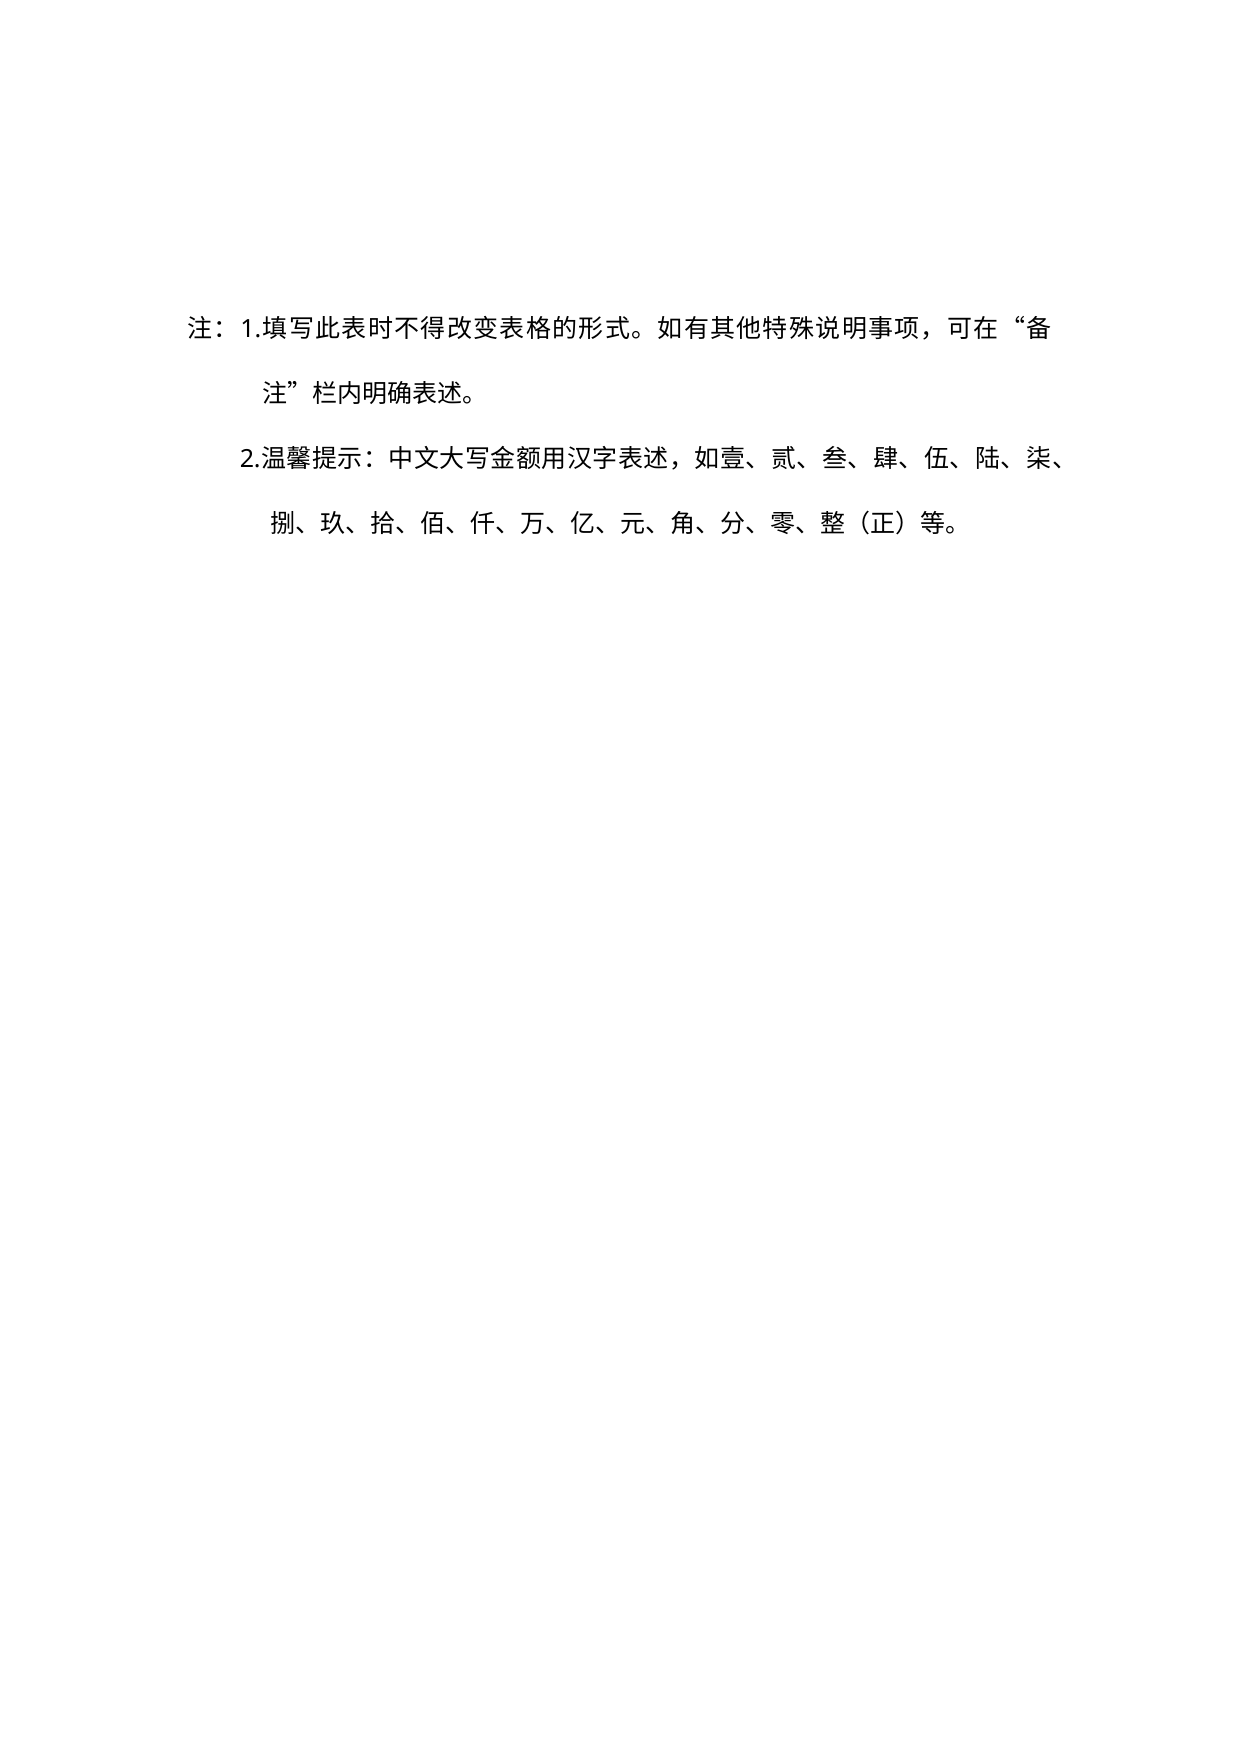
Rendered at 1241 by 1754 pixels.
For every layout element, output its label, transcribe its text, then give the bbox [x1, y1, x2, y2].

text 2.温馨提示：中文大写金额用汉字表述，如壹、贰、叁、肆、伍、陆、柒、捌、玖、拾、佰、仟、万、亿、元、角、分、零、整（正）等。 [239, 424, 1053, 554]
text 注：1.填写此表时不得改变表格的形式。如有其他特殊说明事项，可在“备注”栏内明确表述。 [187, 294, 1053, 424]
